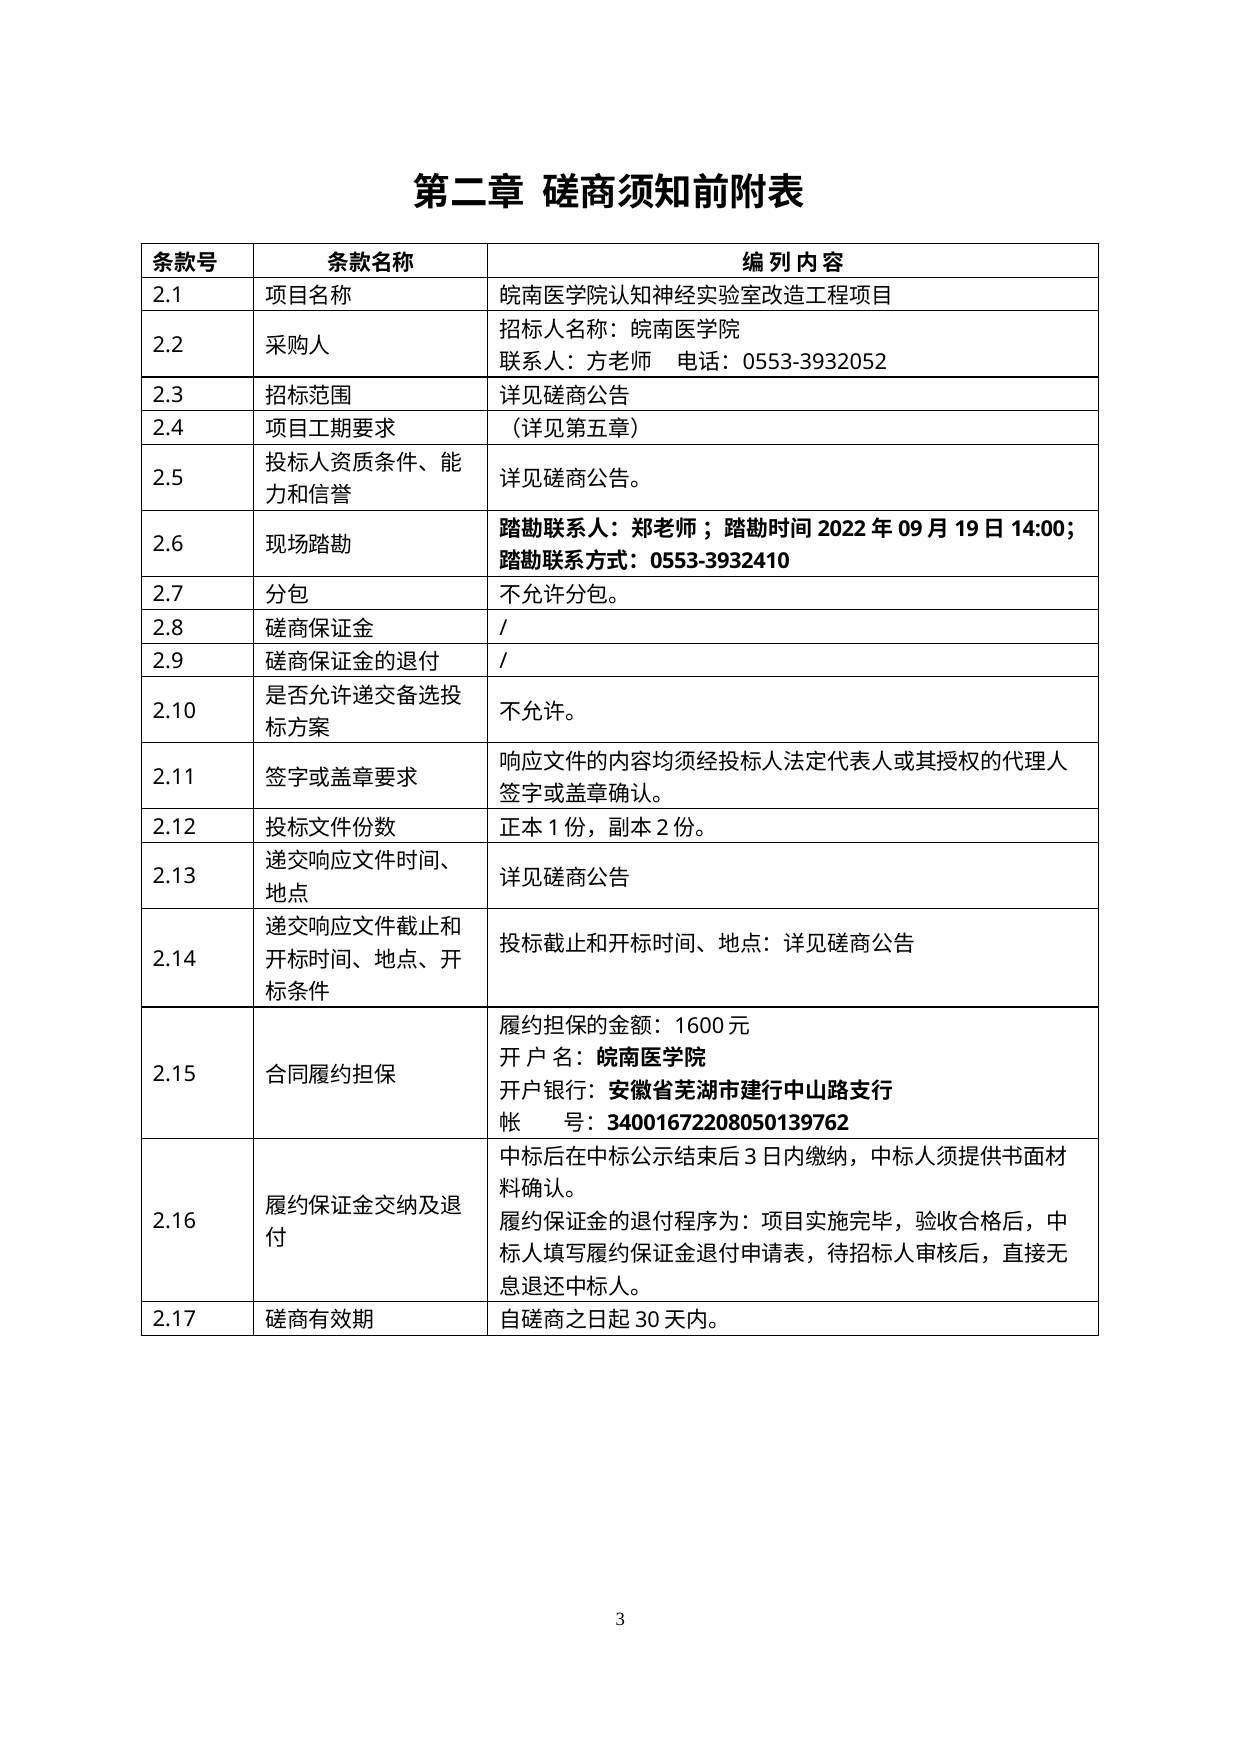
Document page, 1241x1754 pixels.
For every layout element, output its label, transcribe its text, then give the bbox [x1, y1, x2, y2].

table_cell 磋商保证金的退付 [254, 644, 487, 676]
table_cell 2.17 [142, 1302, 253, 1334]
table_cell 2.4 [142, 411, 253, 443]
table_header 条款号 [142, 244, 253, 277]
table_cell 2.1 [142, 278, 253, 310]
table_cell 正本1份，副本2份。 [488, 809, 1098, 842]
table_cell 签字或盖章要求 [254, 743, 487, 808]
table_cell 项目工期要求 [254, 411, 487, 443]
table_cell 递交响应文件时间、地点 [254, 843, 487, 908]
table_cell 履约担保的金额：1600元 开 户 名：皖南医学院 开户银行：安徽省芜湖市建行中山路支行 帐 号：34001672208050139762 [488, 1008, 1098, 1137]
table_cell 2.6 [142, 511, 253, 576]
table_cell 投标截止和开标时间、地点：详见磋商公告 [488, 909, 1098, 1006]
table_cell 合同履约担保 [254, 1008, 487, 1137]
table_cell 投标文件份数 [254, 809, 487, 842]
table_cell 详见磋商公告 [488, 843, 1098, 908]
table_cell 履约保证金交纳及退付 [254, 1139, 487, 1301]
table_cell 详见磋商公告 [488, 378, 1098, 410]
table_cell 不允许分包。 [488, 577, 1098, 609]
table_cell （详见第五章） [488, 411, 1098, 443]
table_cell 采购人 [254, 311, 487, 376]
table_cell 响应文件的内容均须经投标人法定代表人或其授权的代理人签字或盖章确认。 [488, 743, 1098, 808]
table_cell 不允许。 [488, 677, 1098, 742]
table_cell 招标人名称：皖南医学院 联系人：方老师 电话：0553-3932052 [488, 311, 1098, 376]
table_cell 2.2 [142, 311, 253, 376]
table_cell 2.10 [142, 677, 253, 742]
table_cell 2.13 [142, 843, 253, 908]
table_header 编 列 内 容 [488, 244, 1098, 277]
table_cell 2.14 [142, 909, 253, 1006]
table_cell 分包 [254, 577, 487, 609]
table_cell 2.16 [142, 1139, 253, 1301]
subtitle 第二章 磋商须知前附表 [187, 162, 1053, 216]
table_cell 2.9 [142, 644, 253, 676]
table_cell 递交响应文件截止和开标时间、地点、开标条件 [254, 909, 487, 1006]
table_cell 2.3 [142, 378, 253, 410]
table_cell 2.7 [142, 577, 253, 609]
table_cell 是否允许递交备选投标方案 [254, 677, 487, 742]
table_cell 2.5 [142, 445, 253, 509]
table_cell 皖南医学院认知神经实验室改造工程项目 [488, 278, 1098, 310]
table_cell 项目名称 [254, 278, 487, 310]
table_cell 2.12 [142, 809, 253, 842]
table_cell 投标人资质条件、能力和信誉 [254, 445, 487, 509]
table_cell 2.8 [142, 610, 253, 643]
table_cell / [488, 610, 1098, 643]
table_cell 2.11 [142, 743, 253, 808]
table_cell / [488, 644, 1098, 676]
table_cell 磋商有效期 [254, 1302, 487, 1334]
table_cell 现场踏勘 [254, 511, 487, 576]
table_cell 自磋商之日起30天内。 [488, 1302, 1098, 1334]
table_cell 中标后在中标公示结束后3日内缴纳，中标人须提供书面材料确认。 履约保证金的退付程序为：项目实施完毕，验收合格后，中标人填写履约保证金退付申请表，待招标人审核后，直接无息退还中标人。 [488, 1139, 1098, 1301]
table_header 条款名称 [254, 244, 487, 277]
table_cell 磋商保证金 [254, 610, 487, 643]
table_cell 招标范围 [254, 378, 487, 410]
table_cell 踏勘联系人：郑老师 ；踏勘时间2022年09月19日14:00；踏勘联系方式：0553-3932410 [488, 511, 1098, 576]
table_cell 详见磋商公告。 [488, 445, 1098, 509]
table_cell 2.15 [142, 1008, 253, 1137]
